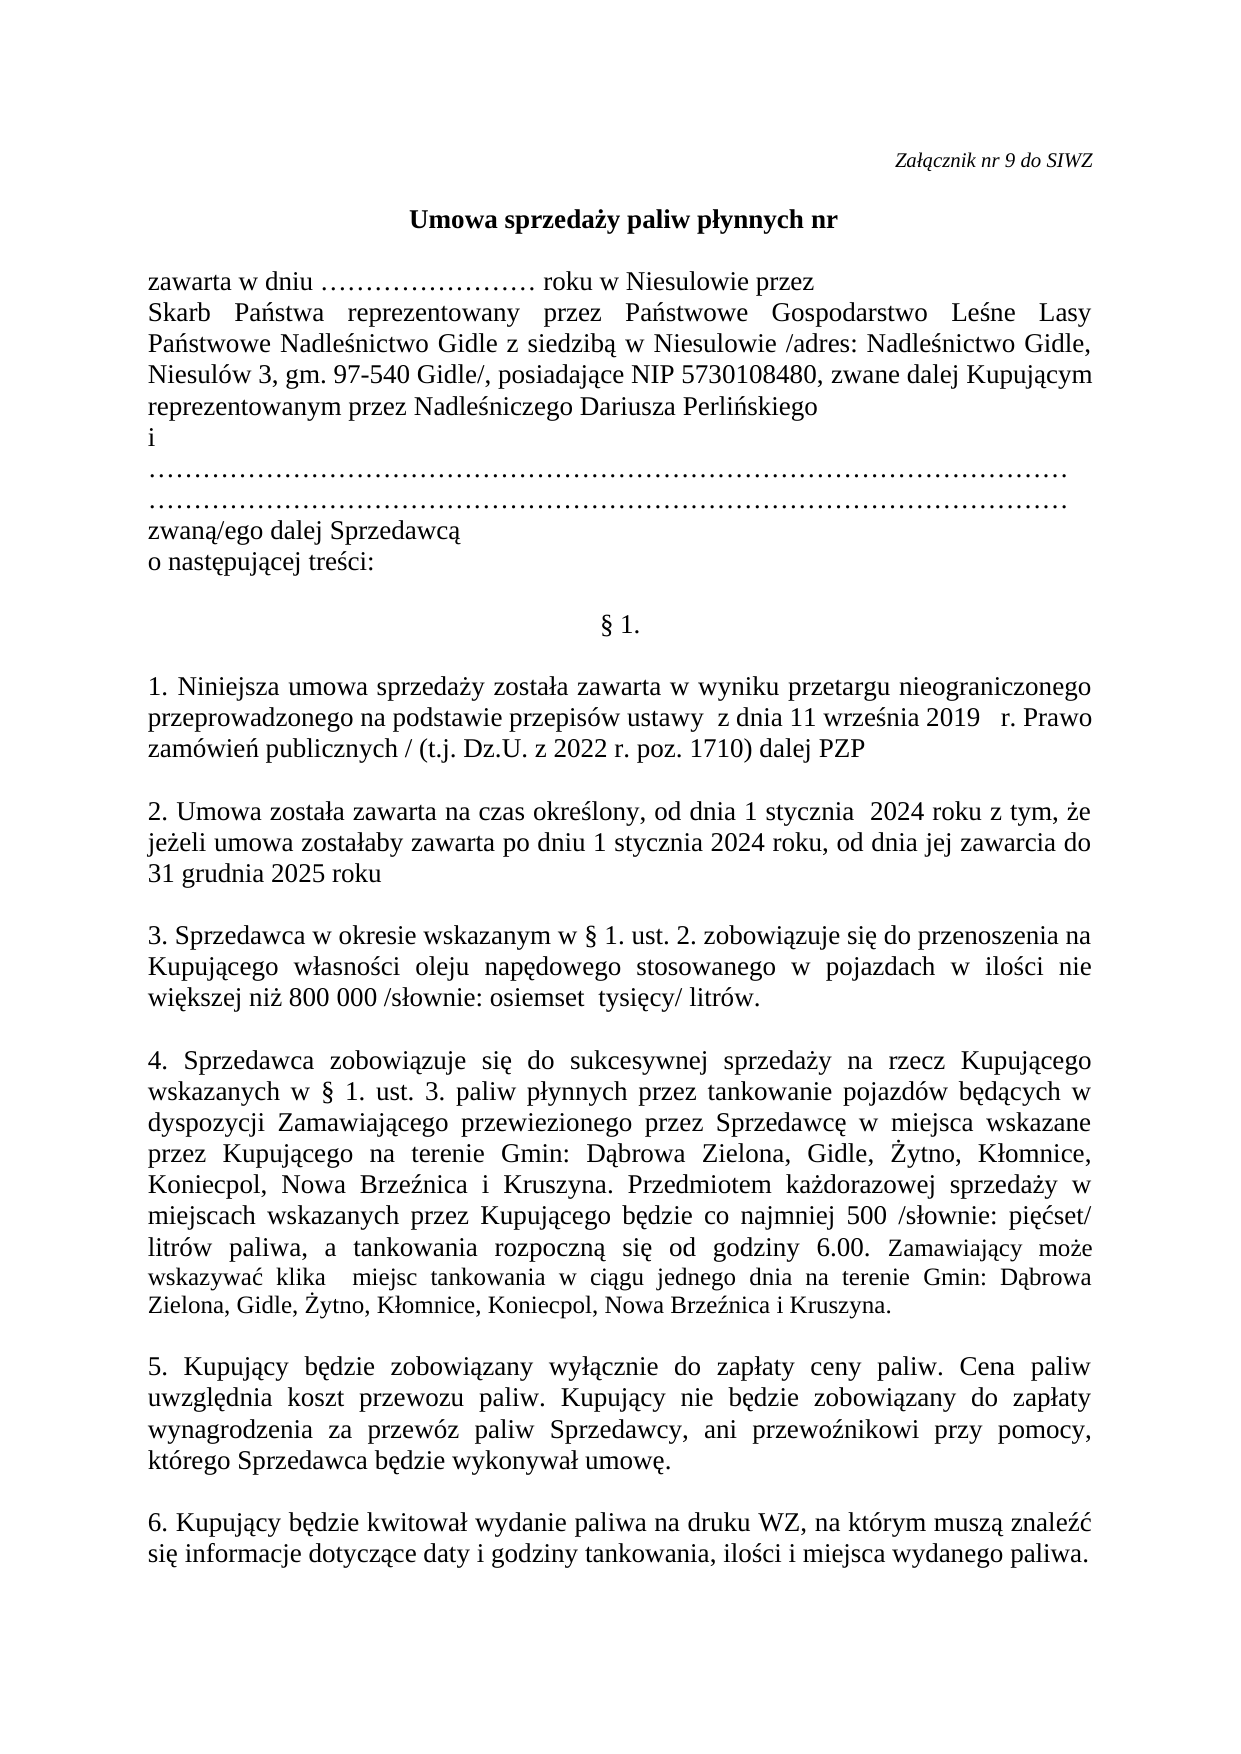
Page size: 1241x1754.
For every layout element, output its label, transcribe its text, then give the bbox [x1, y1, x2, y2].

text 3. Sprzedawca w okresie wskazanym w § 1. ust. 2. zobowiązuje się do przenoszenia na Kupującego własności oleju napędowego stosowanego w pojazdach w ilości nie większej niż 800 000 /słownie: osiemset tysięcy/ litrów. [148, 919, 1093, 1013]
text 4. Sprzedawca zobowiązuje się do sukcesywnej sprzedaży na rzecz Kupującego wskazanych w § 1. ust. 3. paliw płynnych przez tankowanie pojazdów będących w dyspozycji Zamawiającego przewiezionego przez Sprzedawcę w miejsca wskazane przez Kupującego na terenie Gmin: Dąbrowa Zielona, Gidle, Żytno, Kłomnice, Koniecpol, Nowa Brzeźnica i Kruszyna. Przedmiotem każdorazowej sprzedaży w miejscach wskazanych przez Kupującego będzie co najmniej 500 /słownie: pięćset/ litrów paliwa, a tankowania rozpoczną się od godziny 6.00. Zamawiający może wskazywać klika miejsc tankowania w ciągu jednego dnia na terenie Gmin: Dąbrowa Zielona, Gidle, Żytno, Kłomnice, Koniecpol, Nowa Brzeźnica i Kruszyna. [148, 1044, 1093, 1319]
text zawarta w dniu …………………… roku w Niesulowie przez [148, 265, 1093, 296]
list Niniejsza umowa sprzedaży została zawarta w wyniku przetargu nieograniczonego przeprowadzonego na podstawie przepisów ustawy z dnia 11 września 2019 r. Prawo zamówień publicznych / (t.j. Dz.U. z 2022 r. poz. 1710) dalej PZP [148, 670, 1093, 763]
text 6. Kupujący będzie kwitował wydanie paliwa na druku WZ, na którym muszą znaleźć się informacje dotyczące daty i godziny tankowania, ilości i miejsca wydanego paliwa. [148, 1506, 1093, 1568]
text Umowa sprzedaży paliw płynnych nr [148, 203, 1093, 234]
text Załącznik nr 9 do SIWZ [148, 148, 1093, 172]
text o następującej treści: [148, 545, 1093, 577]
text 2. Umowa została zawarta na czas określony, od dnia 1 stycznia 2024 roku z tym, że jeżeli umowa zostałaby zawarta po dniu 1 stycznia 2024 roku, od dnia jej zawarcia do 31 grudnia 2025 roku [148, 794, 1093, 888]
text § 1. [148, 608, 1093, 639]
text 5. Kupujący będzie zobowiązany wyłącznie do zapłaty ceny paliw. Cena paliw uwzględnia koszt przewozu paliw. Kupujący nie będzie zobowiązany do zapłaty wynagrodzenia za przewóz paliw Sprzedawcy, ani przewoźnikowi przy pomocy, którego Sprzedawca będzie wykonywał umowę. [148, 1350, 1093, 1475]
text zwaną/ego dalej Sprzedawcą [148, 514, 1093, 545]
text Skarb Państwa reprezentowany przez Państwowe Gospodarstwo Leśne Lasy Państwowe Nadleśnictwo Gidle z siedzibą w Niesulowie /adres: Nadleśnictwo Gidle, Niesulów 3, gm. 97-540 Gidle/, posiadające NIP 5730108480, zwane dalej Kupującym reprezentowanym przez Nadleśniczego Dariusza Perlińskiego [148, 296, 1093, 421]
text i …………………………………………………………………………………………………………………………………………………………………………………… [148, 421, 1093, 514]
